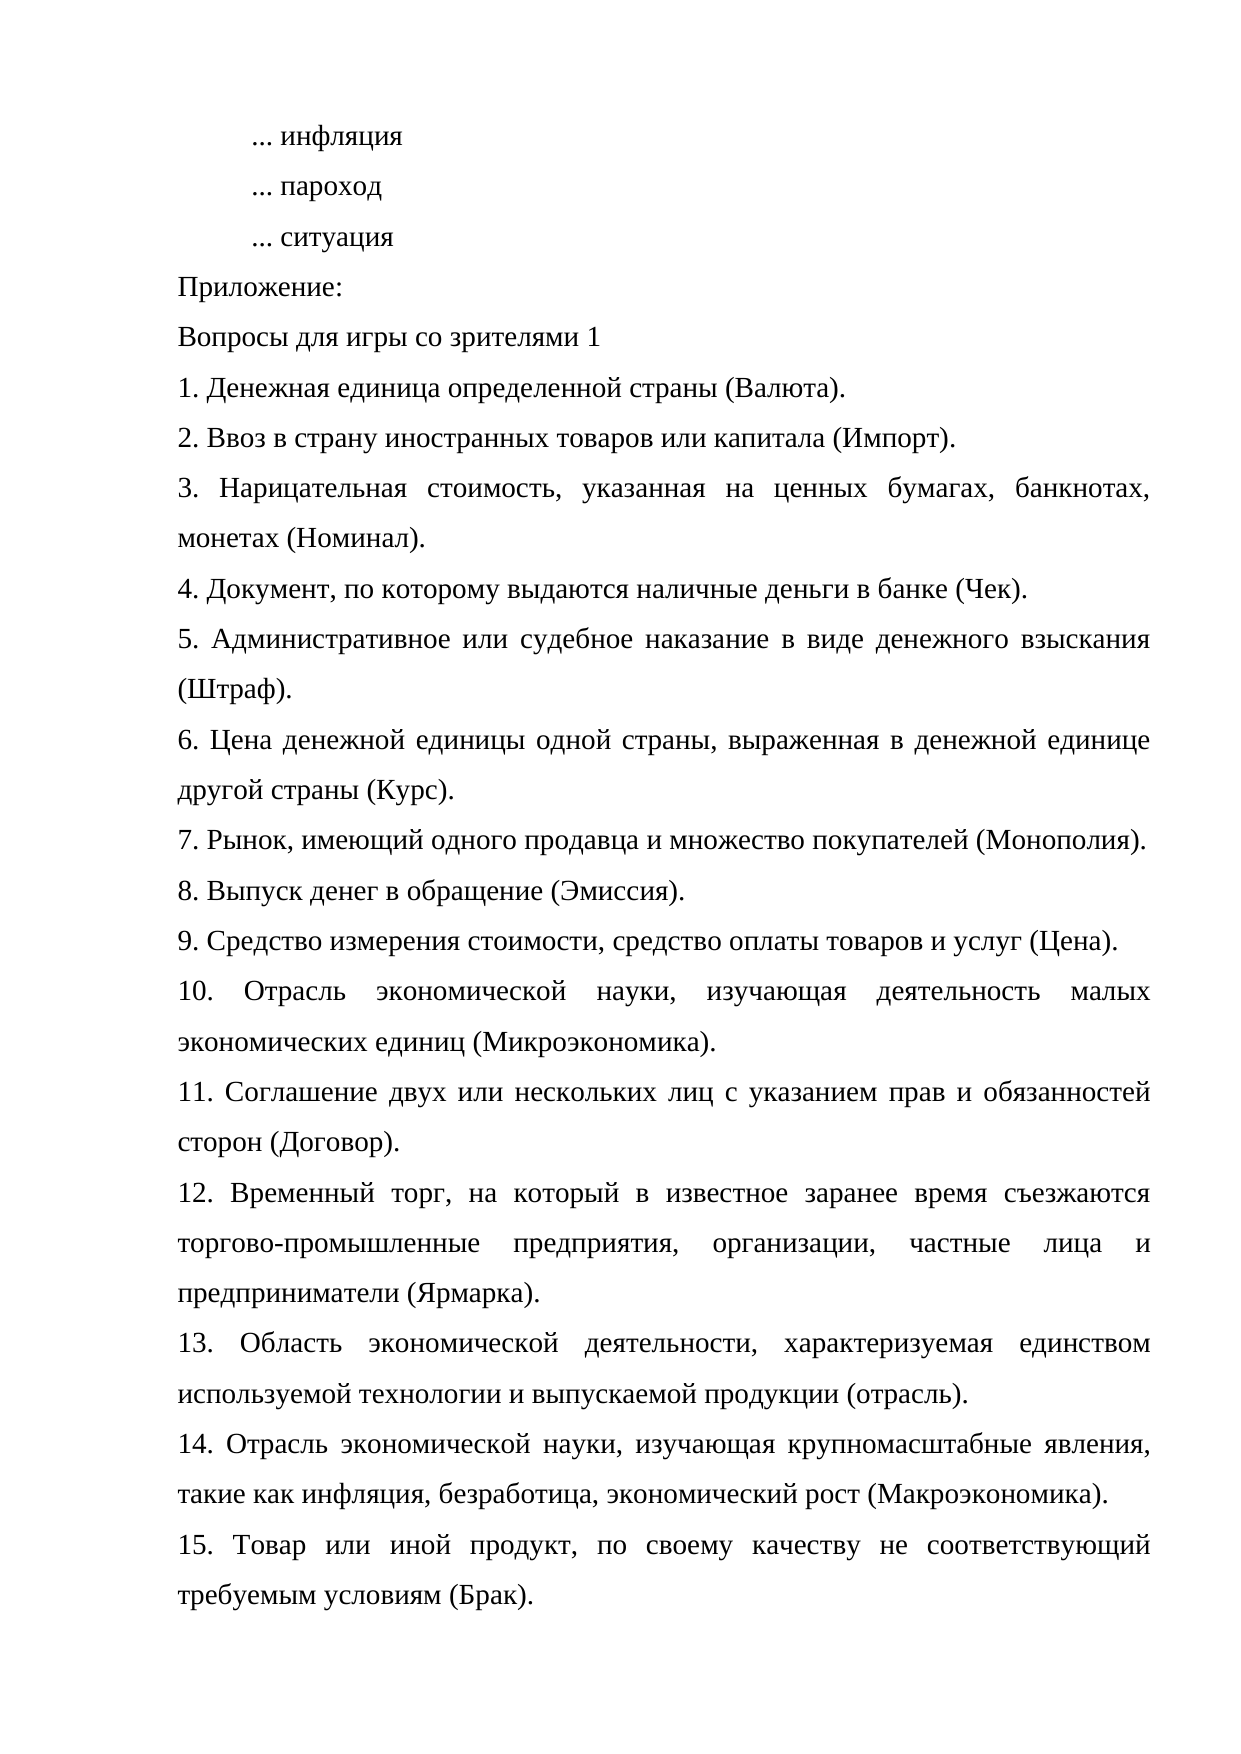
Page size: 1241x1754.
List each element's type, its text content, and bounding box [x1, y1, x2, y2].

text ... пароход [177, 168, 1152, 202]
text Приложение: [177, 269, 1152, 303]
text 11. Соглашение двух или нескольких лиц с указанием прав и обязанностей сторон (Договор). [177, 1074, 1152, 1158]
text 13. Область экономической деятельности, характеризуемая единством используемой технологии и выпускаемой продукции (отрасль). [177, 1326, 1152, 1409]
text 1. Денежная единица определенной страны (Валюта). [177, 370, 1152, 403]
text 4. Документ, по которому выдаются наличные деньги в банке (Чек). [177, 571, 1152, 604]
text 5. Административное или судебное наказание в виде денежного взыскания (Штраф). [177, 621, 1152, 705]
text 15. Товар или иной продукт, по своему качеству не соответствующий требуемым условиям (Брак). [177, 1527, 1152, 1611]
text ... инфляция [177, 118, 1152, 152]
text 10. Отрасль экономической науки, изучающая деятельность малых экономических единиц (Микроэкономика). [177, 973, 1152, 1057]
text 6. Цена денежной единицы одной страны, выраженная в денежной единице другой страны (Курс). [177, 722, 1152, 806]
text 8. Выпуск денег в обращение (Эмиссия). [177, 873, 1152, 906]
text 12. Временный торг, на который в известное заранее время съезжаются торгово-промышленные предприятия, организации, частные лица и предприниматели (Ярмарка). [177, 1175, 1152, 1309]
text 7. Рынок, имеющий одного продавца и множество покупателей (Монополия). [177, 822, 1152, 856]
text 9. Средство измерения стоимости, средство оплаты товаров и услуг (Цена). [177, 923, 1152, 957]
text Вопросы для игры со зрителями 1 [177, 319, 1152, 353]
text 3. Нарицательная стоимость, указанная на ценных бумагах, банкнотах, монетах (Номинал). [177, 470, 1152, 554]
text 2. Ввоз в страну иностранных товаров или капитала (Импорт). [177, 420, 1152, 453]
text 14. Отрасль экономической науки, изучающая крупномасштабные явления, такие как инфляция, безработица, экономический рост (Макроэкономика). [177, 1426, 1152, 1510]
text ... ситуация [177, 219, 1152, 252]
